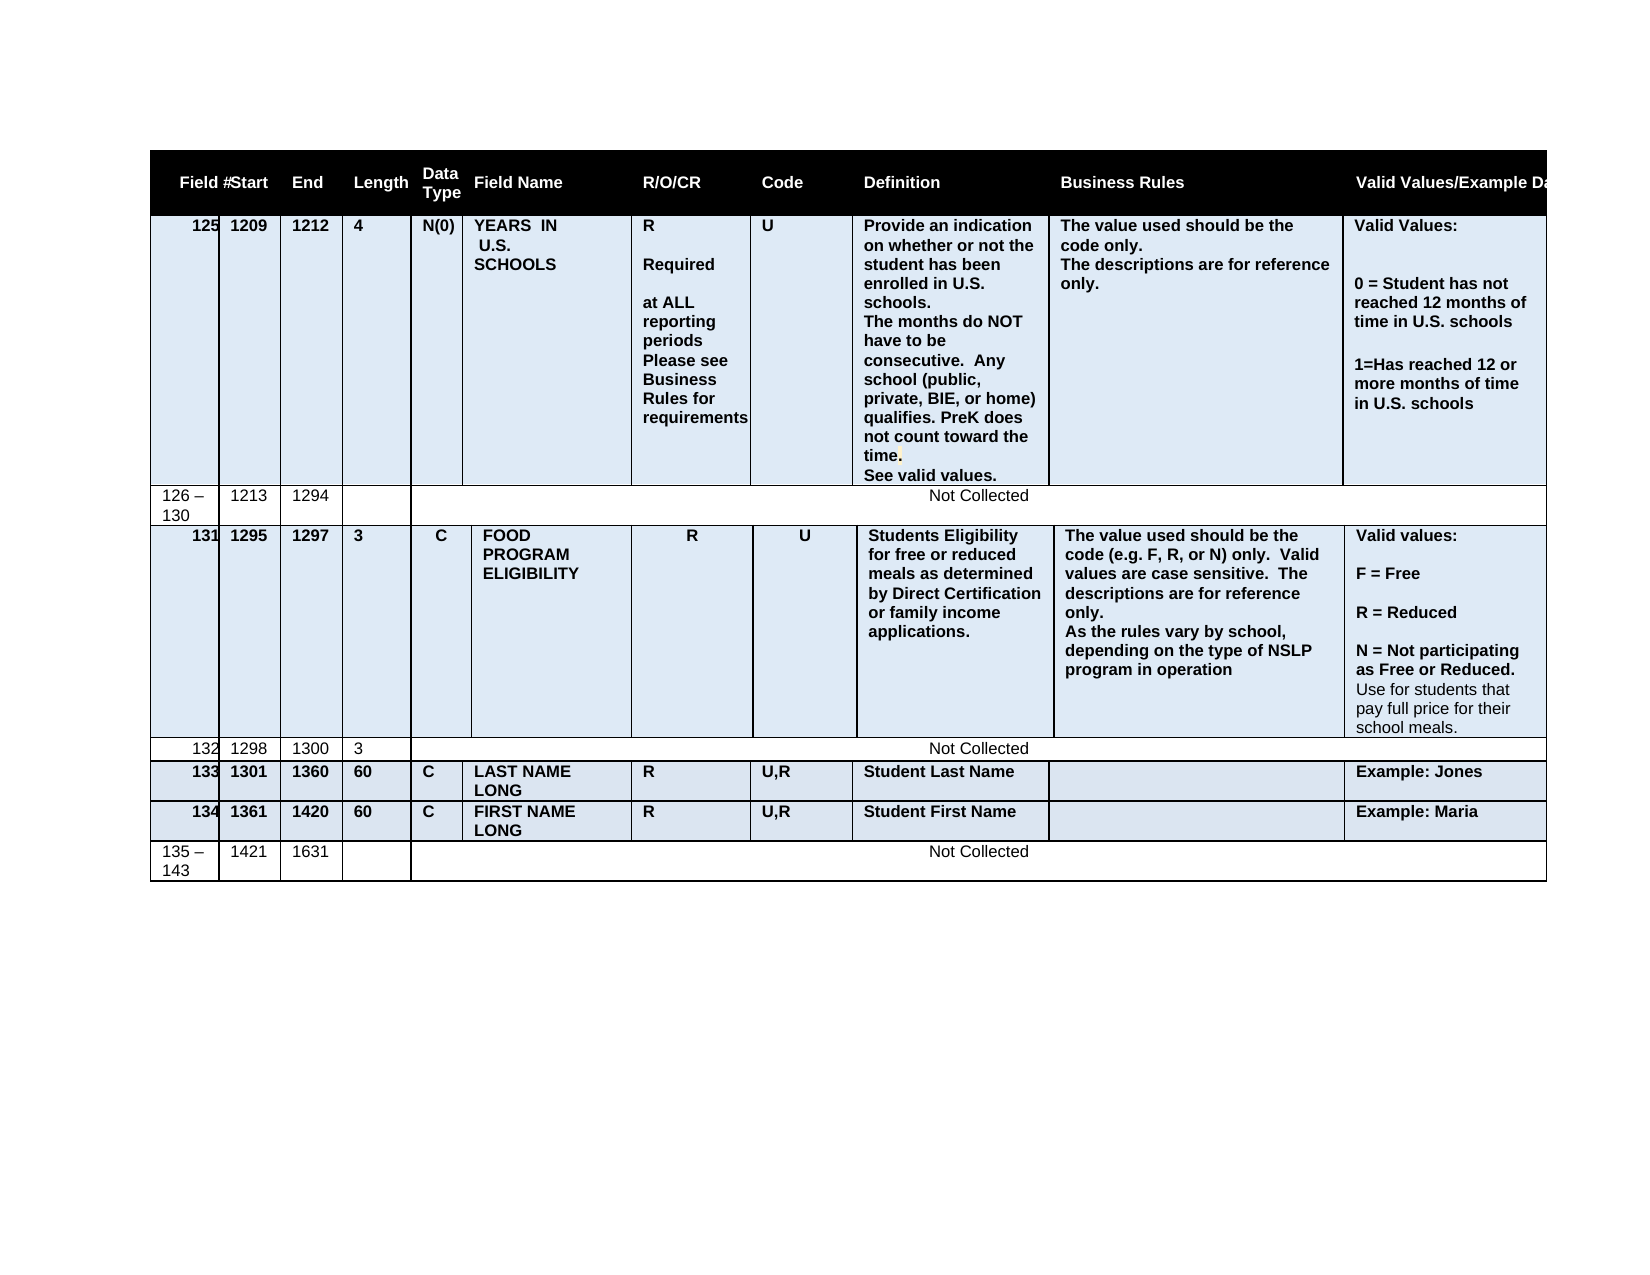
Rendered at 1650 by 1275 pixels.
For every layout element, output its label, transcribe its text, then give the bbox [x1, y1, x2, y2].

table_cell 1300 [281, 738, 342, 760]
table_header Field # [151, 151, 218, 215]
table_cell Valid Values: 0 = Student has not reached 12 months of time in U.S. schools 1=Has reached 12 or more months of time in U.S. schools [1344, 216, 1546, 484]
table_cell The value used should be the code only. The descriptions are for reference only. [1050, 216, 1342, 484]
table_cell FOOD PROGRAM ELIGIBILITY [472, 526, 631, 737]
table_cell Example: Maria [1345, 802, 1546, 840]
table_cell R [632, 526, 752, 737]
table_cell 1298 [220, 738, 280, 760]
table_cell 1297 [281, 526, 342, 737]
table_cell Example: Jones [1345, 762, 1546, 800]
table_cell YEARS IN U.S. SCHOOLS [463, 216, 631, 484]
table_header Length [343, 151, 410, 215]
table_cell [1050, 762, 1344, 800]
table_cell 4 [343, 216, 410, 484]
table_header Code [751, 151, 852, 215]
table_cell 1420 [281, 802, 342, 840]
table_cell Not Collected [412, 842, 1546, 880]
table_cell 1631 [281, 842, 342, 880]
table_cell 1361 [220, 802, 280, 840]
table_cell R Required at ALL reporting periods Please see Business Rules for requirements [632, 216, 750, 484]
table_cell 1301 [220, 762, 280, 800]
table_header End [281, 151, 342, 215]
table_cell U,R [751, 762, 852, 800]
table_header Data Type [412, 151, 462, 215]
table_cell R [632, 802, 750, 840]
table_cell 60 [343, 762, 410, 800]
table_cell The value used should be the code (e.g. F, R, or N) only. Valid values are case sensitive. The descriptions are for reference only. As the rules vary by school, depending on the type of NSLP program in operation [1055, 526, 1344, 737]
table_cell N(0) [412, 216, 462, 484]
table_cell Not Collected [412, 486, 1546, 524]
table_cell C [412, 762, 462, 800]
table_cell 133 [151, 762, 218, 800]
table_cell 1212 [281, 216, 342, 484]
table_cell U [754, 526, 856, 737]
table_cell FIRST NAME LONG [463, 802, 631, 840]
table_cell 131 [151, 526, 218, 737]
table_cell C [412, 526, 471, 737]
table_cell Student Last Name [853, 762, 1048, 800]
table_cell Provide an indication on whether or not the student has been enrolled in U.S. schools. The months do NOT have to be consecutive. Any school (public, private, BIE, or home) qualifies. PreK does not count toward the time. See valid values. [853, 216, 1048, 484]
table_cell C [412, 802, 462, 840]
table_cell [343, 486, 410, 524]
table_cell Valid values: F = Free R = Reduced N = Not participating as Free or Reduced. Use for students that pay full price for their school meals. [1345, 526, 1546, 737]
table_cell [343, 842, 410, 880]
table_header Business Rules [1050, 151, 1344, 215]
table_cell 3 [343, 526, 410, 737]
table_cell Student First Name [853, 802, 1048, 840]
table_cell R [632, 762, 750, 800]
table_cell U [751, 216, 852, 484]
table_cell 1421 [220, 842, 280, 880]
table_cell 3 [343, 738, 410, 760]
table_cell 134 [151, 802, 218, 840]
table_cell [1050, 802, 1344, 840]
table_cell 1209 [220, 216, 280, 484]
table_cell 1295 [220, 526, 280, 737]
table_cell 135 – 143 [151, 842, 218, 880]
table_cell 60 [343, 802, 410, 840]
table_cell U,R [751, 802, 852, 840]
table_header R/O/CR [632, 151, 750, 215]
table_cell Not Collected [412, 738, 1546, 760]
table_cell 1213 [220, 486, 280, 524]
table_header Valid Values/Example Data [1345, 151, 1546, 215]
table_cell 1360 [281, 762, 342, 800]
table_cell 125 [151, 216, 218, 484]
table_cell LAST NAME LONG [463, 762, 631, 800]
table_cell 132 [151, 738, 218, 760]
table_header Field Name [463, 151, 631, 215]
table_header Start [220, 151, 280, 215]
table_cell 1294 [281, 486, 342, 524]
table_cell Students Eligibility for free or reduced meals as determined by Direct Certification or family income applications. [858, 526, 1053, 737]
table_header Definition [853, 151, 1048, 215]
table_cell 126 – 130 [151, 486, 218, 524]
